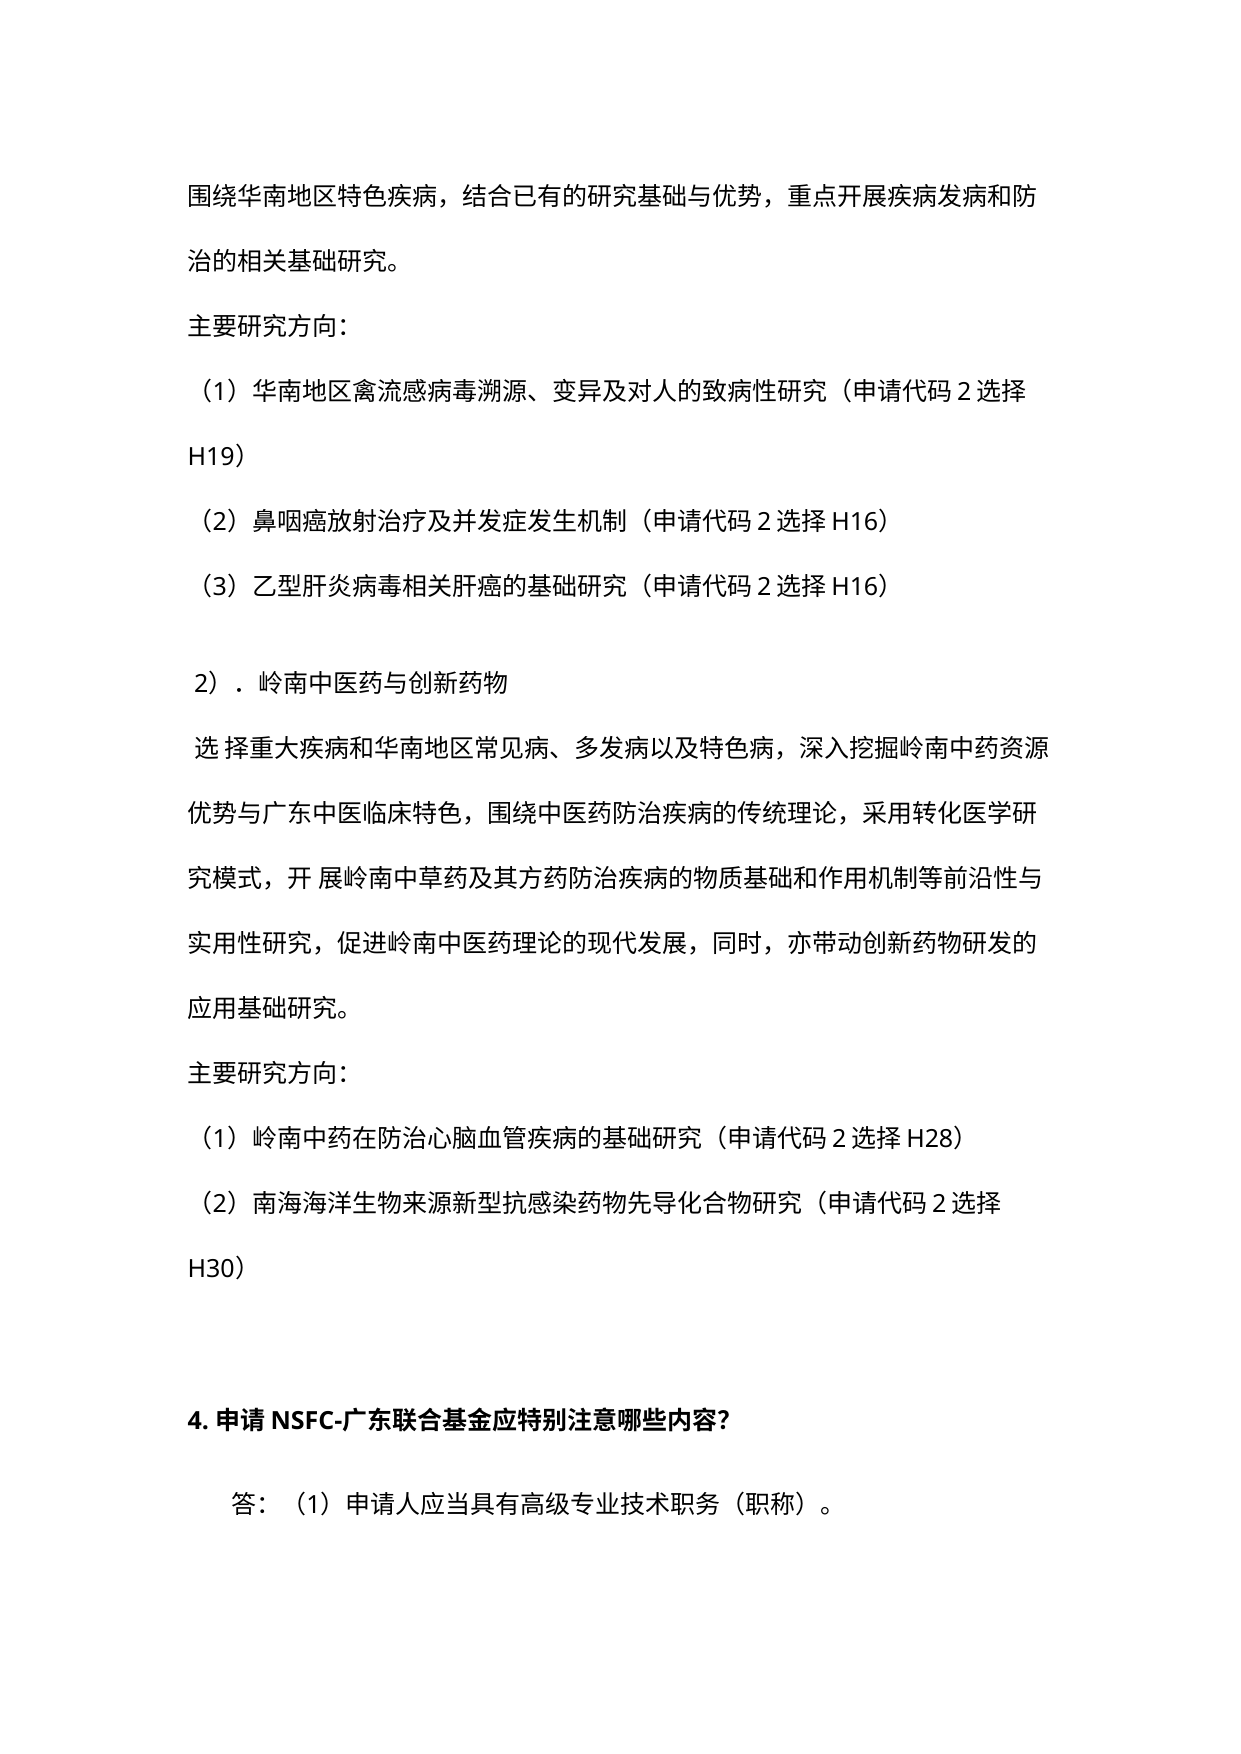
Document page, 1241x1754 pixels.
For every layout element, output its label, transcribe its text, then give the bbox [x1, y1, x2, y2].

text 围绕华南地区特色疾病，结合已有的研究基础与优势，重点开展疾病发病和防治的相关基础研究。 [187, 162, 1053, 292]
text （2）鼻咽癌放射治疗及并发症发生机制（申请代码2选择H16） [187, 487, 1053, 552]
text （1）华南地区禽流感病毒溯源、变异及对人的致病性研究（申请代码2选择H19） [187, 357, 1053, 487]
text 4. 申请NSFC-广东联合基金应特别注意哪些内容？ [187, 1400, 1053, 1436]
text 主要研究方向： [187, 1039, 1053, 1104]
text （1）岭南中药在防治心脑血管疾病的基础研究（申请代码2选择H28） [187, 1104, 1053, 1169]
text 选 择重大疾病和华南地区常见病、多发病以及特色病，深入挖掘岭南中药资源优势与广东中医临床特色，围绕中医药防治疾病的传统理论，采用转化医学研究模式，开 展岭南中草药及其方药防治疾病的物质基础和作用机制等前沿性与实用性研究，促进岭南中医药理论的现代发展，同时，亦带动创新药物研发的应用基础研究。 [187, 714, 1053, 1039]
text 答：（1）申请人应当具有高级专业技术职务（职称）。 [231, 1470, 1053, 1535]
text 2）．岭南中医药与创新药物 [187, 649, 1053, 714]
text （2）南海海洋生物来源新型抗感染药物先导化合物研究（申请代码2选择H30） [187, 1169, 1053, 1299]
text （3）乙型肝炎病毒相关肝癌的基础研究（申请代码2选择H16） [187, 552, 1053, 617]
text 主要研究方向： [187, 292, 1053, 357]
